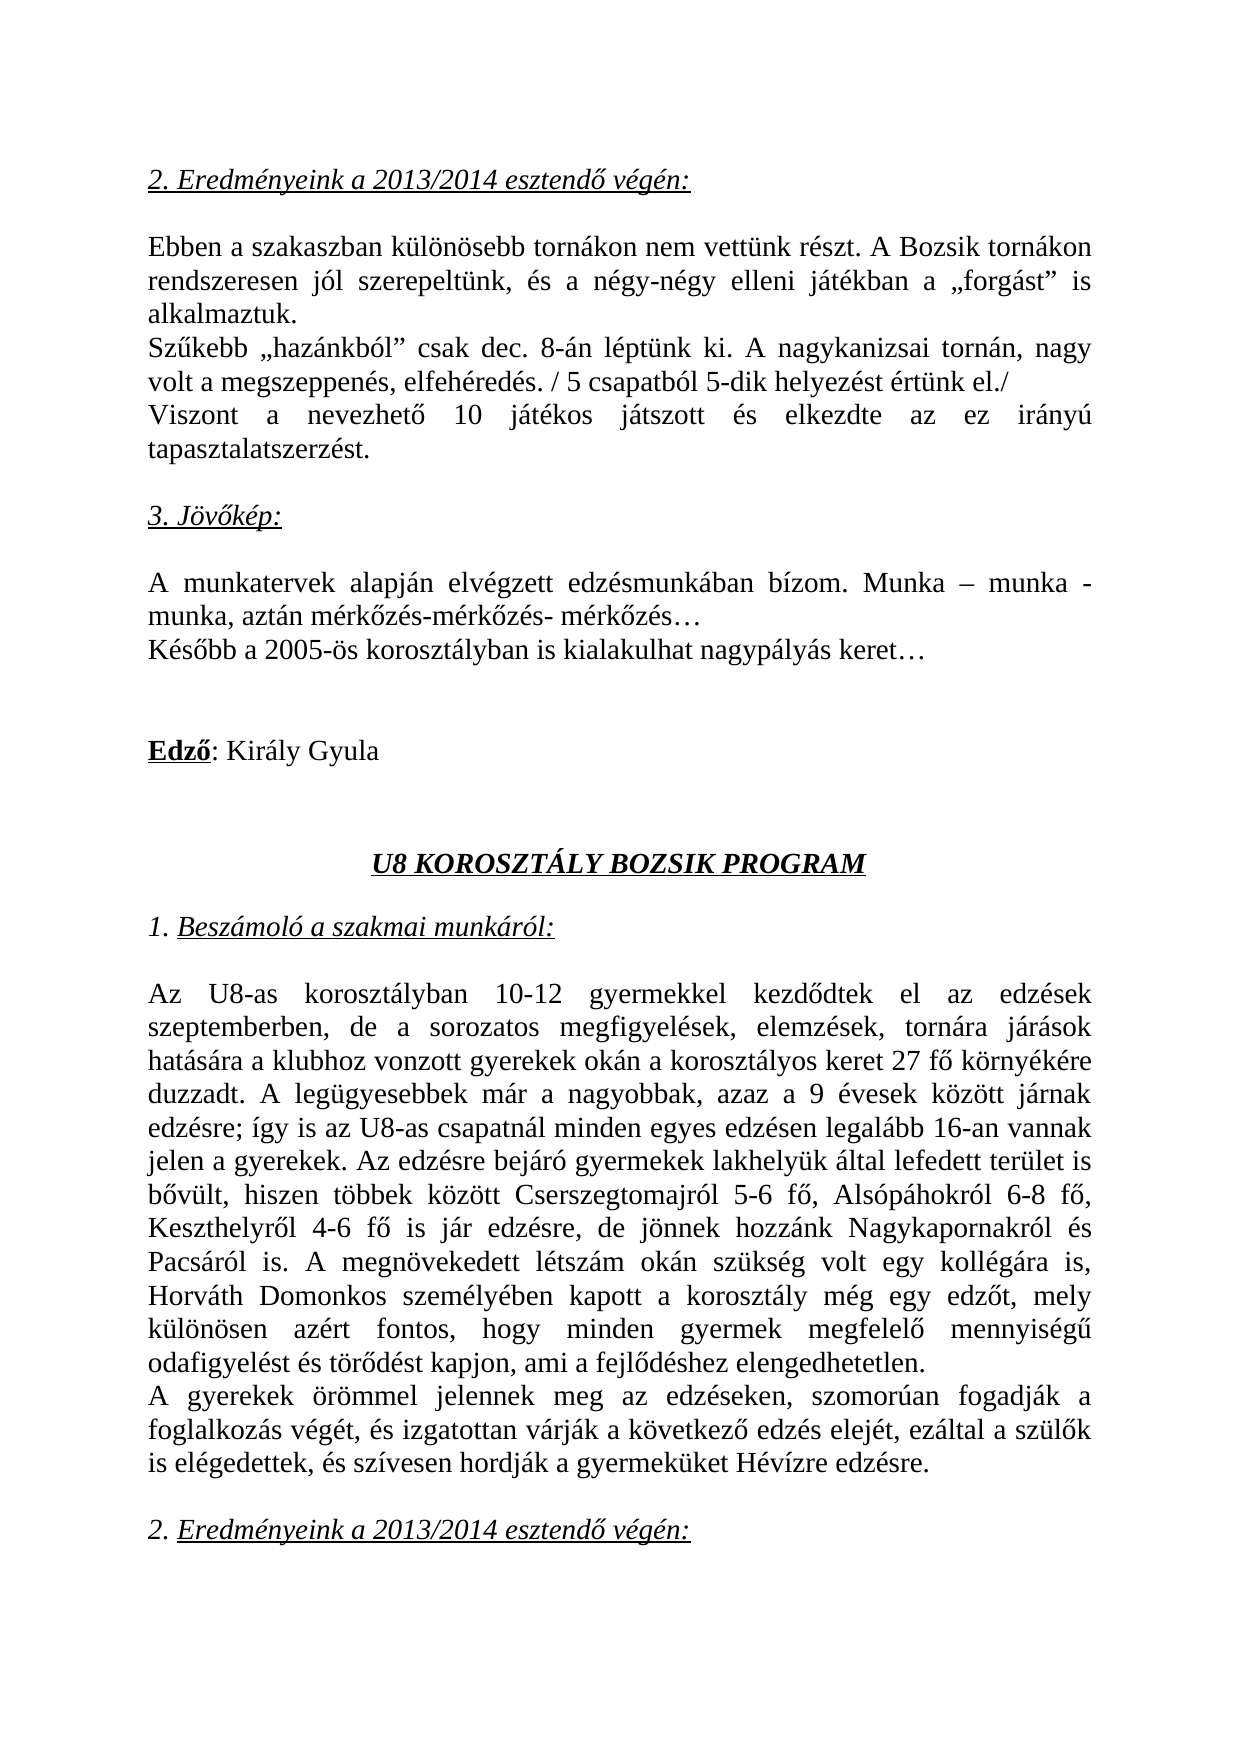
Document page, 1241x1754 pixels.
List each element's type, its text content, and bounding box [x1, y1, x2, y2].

text A gyerekek örömmel jelennek meg az edzéseken, szomorúan fogadják a foglalkozás végét, és izgatottan várják a következő edzés elejét, ezáltal a szülők is elégedettek, és szívesen hordják a gyermeküket Hévízre edzésre. [148, 1378, 1093, 1479]
text U8 KOROSZTÁLY BOZSIK PROGRAM [148, 846, 1093, 879]
text 3. Jövőkép: [148, 498, 1093, 531]
text A munkatervek alapján elvégzett edzésmunkában bízom. Munka – munka - munka, aztán mérkőzés-mérkőzés- mérkőzés… [148, 565, 1093, 632]
text 2. Eredményeink a 2013/2014 esztendő végén: [148, 1512, 1093, 1546]
text 1. Beszámoló a szakmai munkáról: [148, 909, 1093, 942]
text Ebben a szakaszban különösebb tornákon nem vettünk részt. A Bozsik tornákon rendszeresen jól szerepeltünk, és a négy-négy elleni játékban a „forgást” is alkalmaztuk. [148, 229, 1093, 330]
text 2. Eredményeink a 2013/2014 esztendő végén: [148, 162, 1093, 196]
text Később a 2005-ös korosztályban is kialakulhat nagypályás keret… [148, 632, 1093, 666]
text Szűkebb „hazánkból” csak dec. 8-án léptünk ki. A nagykanizsai tornán, nagy volt a megszeppenés, elfehéredés. / 5 csapatból 5-dik helyezést értünk el./ [148, 330, 1093, 397]
text Viszont a nevezhető 10 játékos játszott és elkezdte az ez irányú tapasztalatszerzést. [148, 397, 1093, 464]
text Az U8-as korosztályban 10-12 gyermekkel kezdődtek el az edzések szeptemberben, de a sorozatos megfigyelések, elemzések, tornára járások hatására a klubhoz vonzott gyerekek okán a korosztályos keret 27 fő környékére duzzadt. A legügyesebbek már a nagyobbak, azaz a 9 évesek között járnak edzésre; így is az U8-as csapatnál minden egyes edzésen legalább 16-an vannak jelen a gyerekek. Az edzésre bejáró gyermekek lakhelyük által lefedett terület is bővült, hiszen többek között Cserszegtomajról 5-6 fő, Alsópáhokról 6-8 fő, Keszthelyről 4-6 fő is jár edzésre, de jönnek hozzánk Nagykapornakról és Pacsáról is. A megnövekedett létszám okán szükség volt egy kollégára is, Horváth Domonkos személyében kapott a korosztály még egy edzőt, mely különösen azért fontos, hogy minden gyermek megfelelő mennyiségű odafigyelést és törődést kapjon, ami a fejlődéshez elengedhetetlen. [148, 976, 1093, 1378]
text Edző: Király Gyula [148, 733, 1093, 766]
